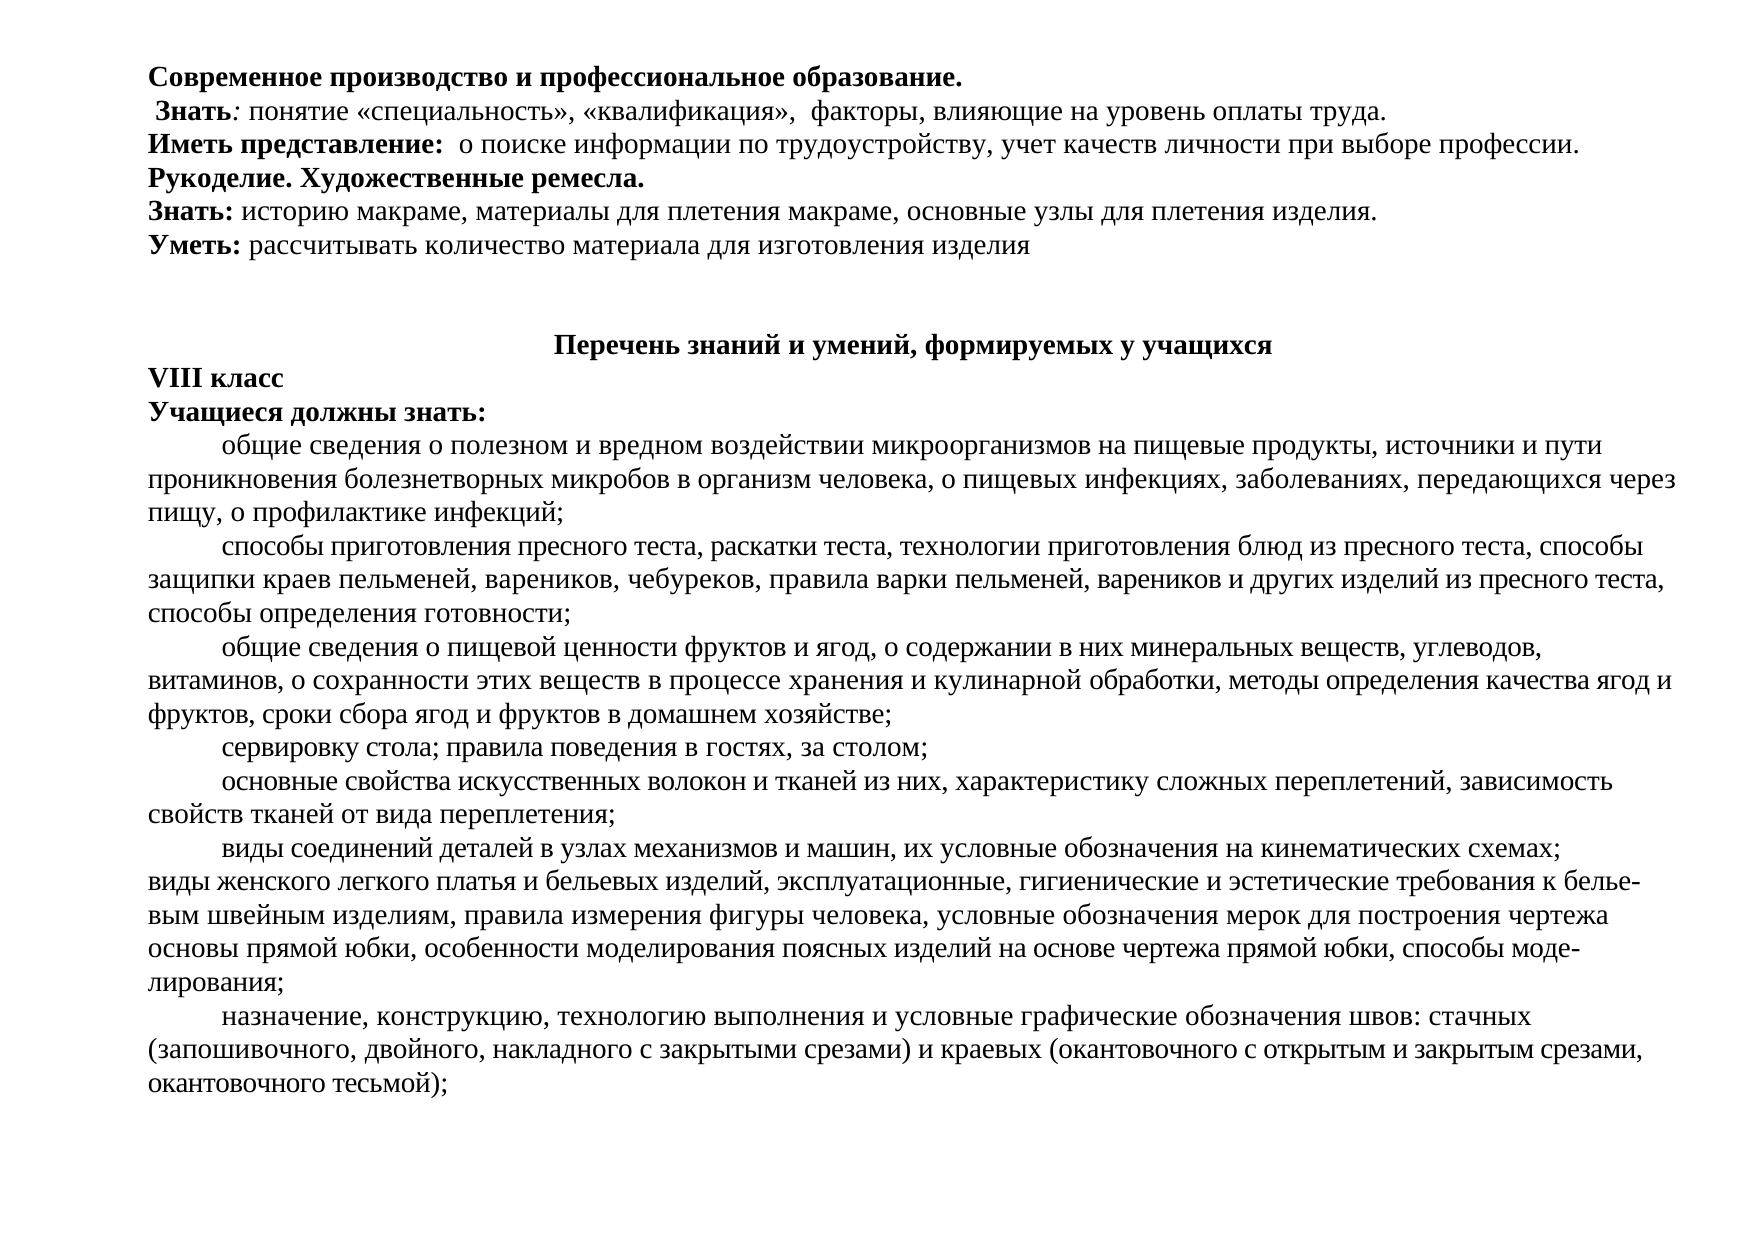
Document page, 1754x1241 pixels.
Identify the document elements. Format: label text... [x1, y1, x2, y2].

text Учащиеся должны знать: [148, 394, 1679, 427]
text способы приготовления пресного теста, раскатки теста, технологии приготовления блюд из пресного теста, способы защипки краев пельменей, вареников, чебуреков, правила варки пельменей, вареников и других изделий из пресного теста, способы определения готовности; [148, 528, 1679, 629]
text назначение, конструкцию, технологию выполнения и условные графические обозначения швов: стачных (запошивочного, двойного, накладного с закрытыми срезами) и краевых (окантовочного с открытым и закрытым срезами, окантовочного тесьмой); [148, 998, 1679, 1098]
text Уметь: рассчитывать количество материала для изготовления изделия [148, 227, 1679, 260]
text Современное производство и профессиональное образование. [148, 59, 1679, 93]
text Знать: историю макраме, материалы для плетения макраме, основные узлы для плетения изделия. [148, 193, 1679, 227]
text Знать: понятие «специальность», «квалификация», факторы, влияющие на уровень оплаты труда. [148, 93, 1679, 126]
text виды женского легкого платья и бельевых изделий, эксплуатационные, гигиенические и эстетические требования к бельевым швейным изделиям, правила измерения фигуры человека, условные обозначения мерок для построения чертежа основы прямой юбки, особенности моделирования поясных изделий на основе чертежа прямой юбки, способы моделирования; [148, 863, 1679, 998]
text Иметь представление: о поиске информации по трудоустройству, учет качеств личности при выборе профессии. [148, 126, 1679, 160]
text общие сведения о полезном и вредном воздействии микроорганизмов на пищевые продукты, источники и пути проникновения болезнетворных микробов в организм человека, о пищевых инфекциях, заболеваниях, передающихся через пищу, о профилактике инфекций; [148, 427, 1679, 528]
text сервировку стола; правила поведения в гостях, за столом; [148, 729, 1679, 763]
text VIII класс [148, 360, 1679, 394]
text Перечень знаний и умений, формируемых у учащихся [148, 327, 1679, 360]
text Рукоделие. Художественные ремесла. [148, 160, 1679, 193]
text общие сведения о пищевой ценности фруктов и ягод, о содержании в них минеральных веществ, углеводов, витаминов, о сохранности этих веществ в процессе хранения и кулинарной обработки, методы определения качества ягод и фруктов, сроки сбора ягод и фруктов в домашнем хозяйстве; [148, 629, 1679, 729]
text виды соединений деталей в узлах механизмов и машин, их условные обозначения на кинематических схемах; [148, 830, 1679, 863]
text основные свойства искусственных волокон и тканей из них, характеристику сложных переплетений, зависимость свойств тканей от вида переплетения; [148, 763, 1679, 830]
